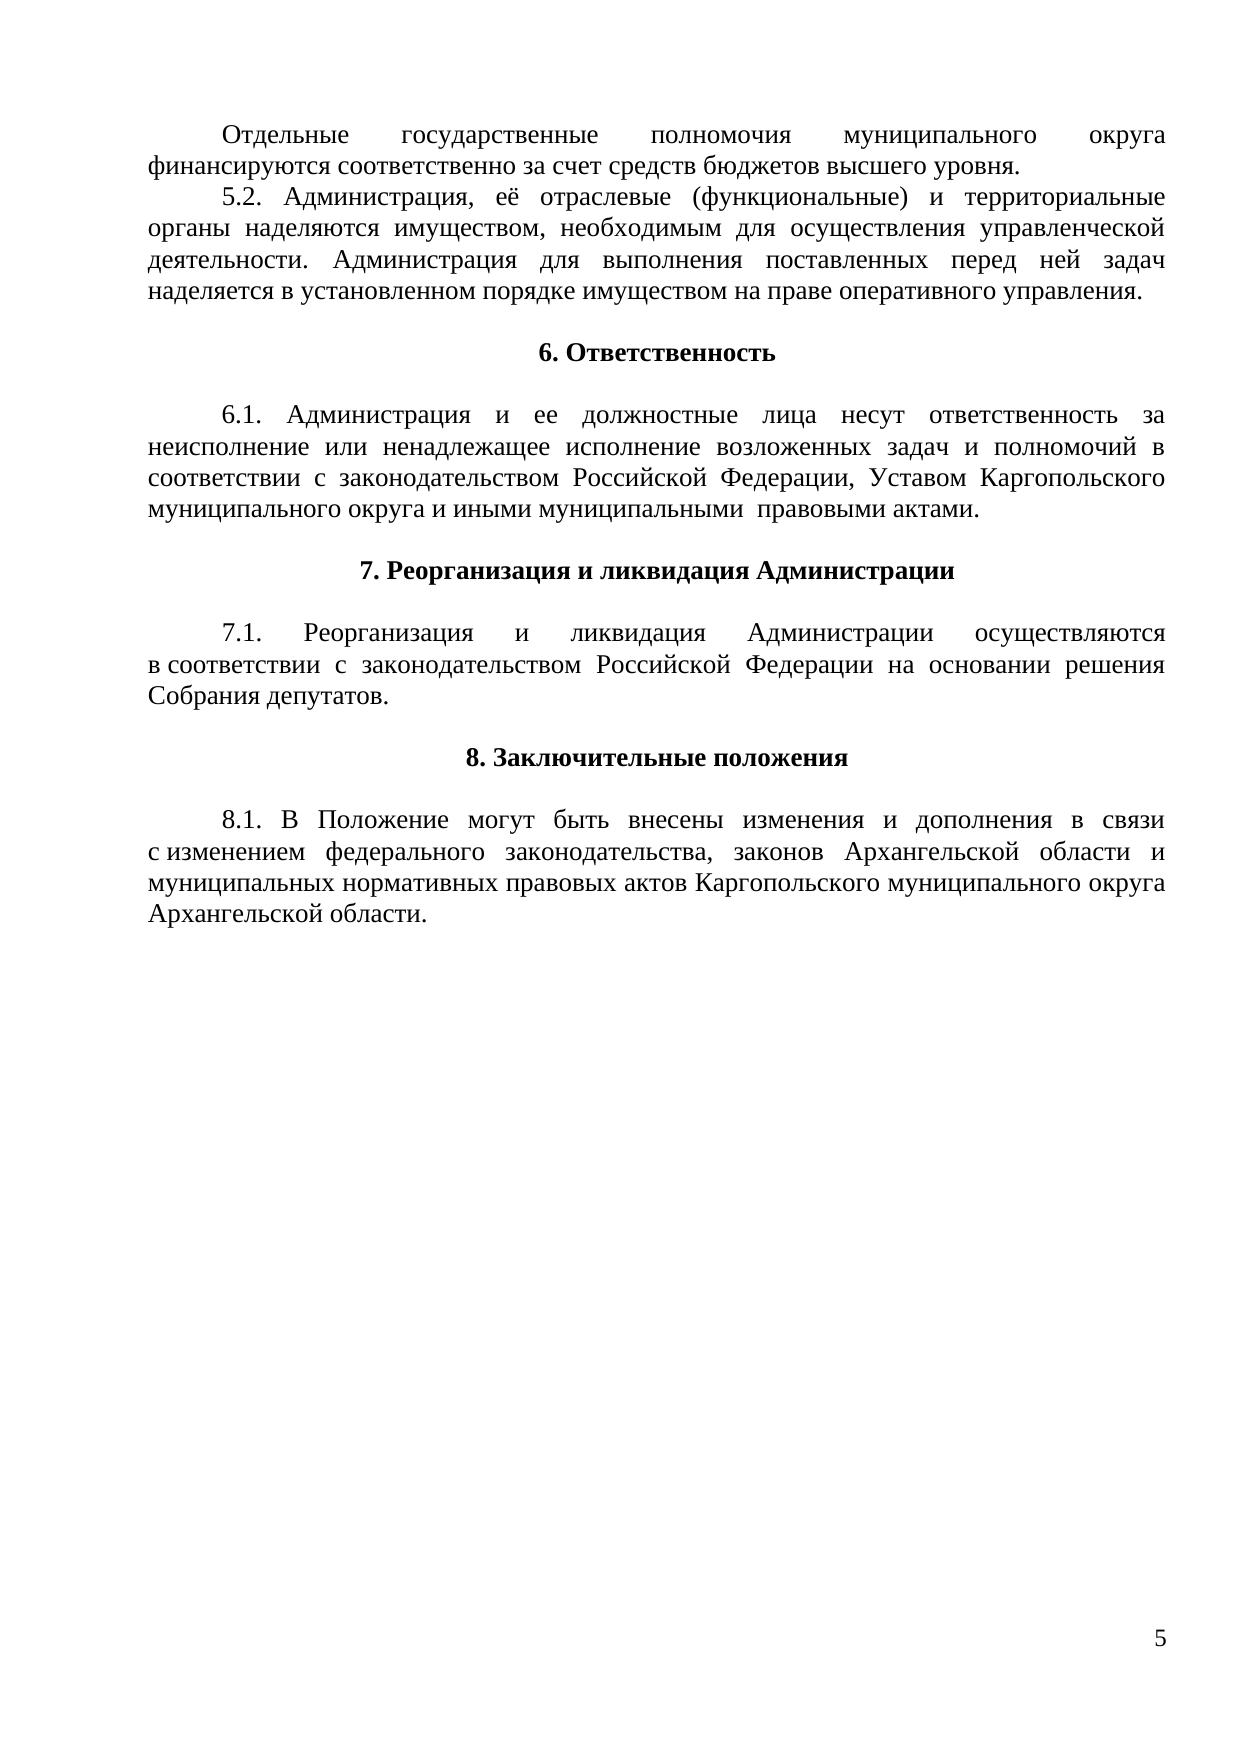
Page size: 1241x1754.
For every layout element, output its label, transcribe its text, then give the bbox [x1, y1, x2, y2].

text 8. Заключительные положения [148, 741, 1167, 772]
text 6. Ответственность [148, 336, 1167, 367]
text Отдельные государственные полномочия муниципального округа финансируются соответственно за счет средств бюджетов высшего уровня. [148, 118, 1167, 180]
text 5.2. Администрация, её отраслевые (функциональные) и территориальные органы наделяются имуществом, необходимым для осуществления управленческой деятельности. Администрация для выполнения поставленных перед ней задач наделяется в установленном порядке имуществом на праве оперативного управления. [148, 180, 1167, 305]
text 8.1. В Положение могут быть внесены изменения и дополнения в связи с изменением федерального законодательства, законов Архангельской области и муниципальных нормативных правовых актов Каргопольского муниципального округа Архангельской области. [148, 803, 1167, 928]
text 7. Реорганизация и ликвидация Администрации [148, 554, 1167, 585]
text 6.1. Администрация и ее должностные лица несут ответственность за неисполнение или ненадлежащее исполнение возложенных задач и полномочий в соответствии с законодательством Российской Федерации, Уставом Каргопольского муниципального округа и иными муниципальными правовыми актами. [148, 398, 1167, 523]
text 7.1. Реорганизация и ликвидация Администрации осуществляются в соответствии с законодательством Российской Федерации на основании решения Собрания депутатов. [148, 617, 1167, 710]
